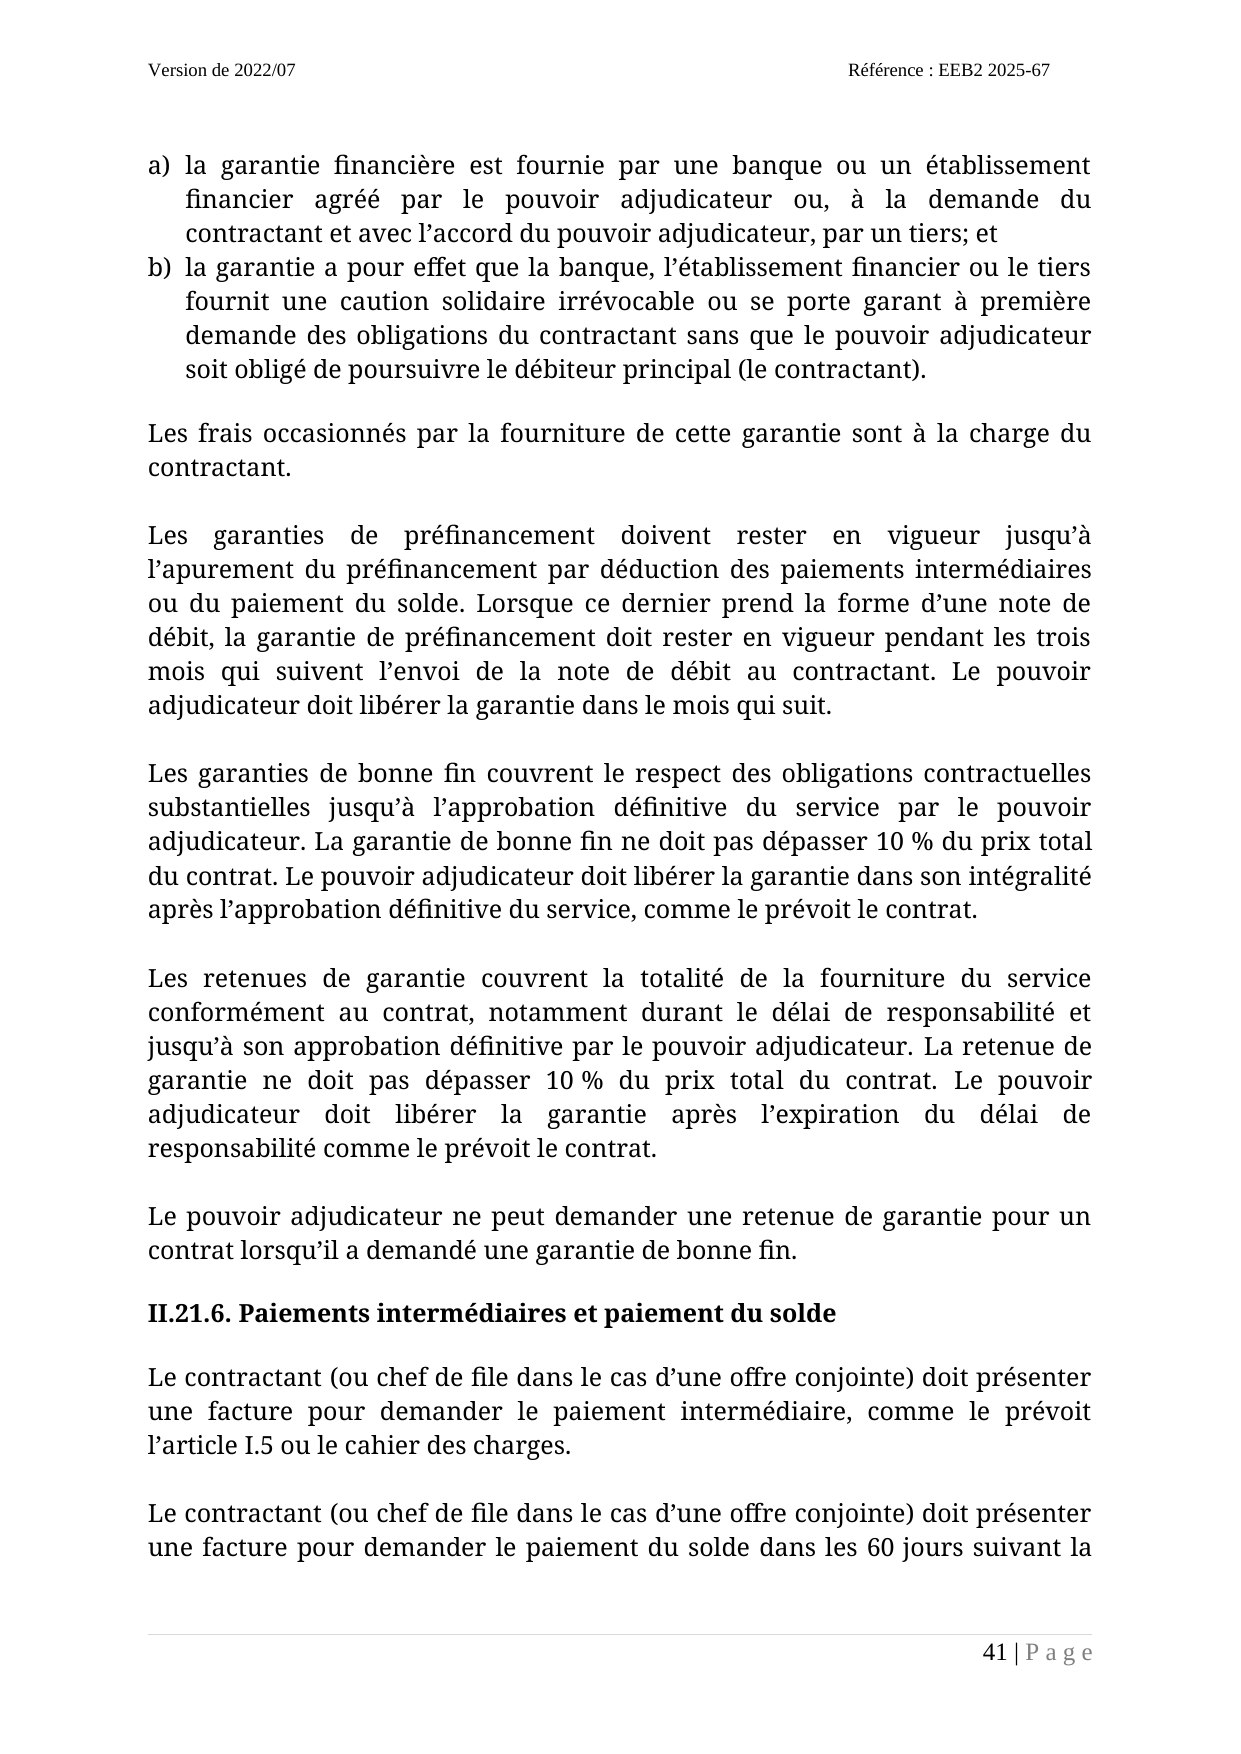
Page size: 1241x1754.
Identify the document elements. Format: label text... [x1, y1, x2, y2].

text Les garanties de préfinancement doivent rester en vigueur jusqu’à l’apurement du préfinancement par déduction des paiements intermédiaires ou du paiement du solde. Lorsque ce dernier prend la forme d’une note de débit, la garantie de préfinancement doit rester en vigueur pendant les trois mois qui suivent l’envoi de la note de débit au contractant. Le pouvoir adjudicateur doit libérer la garantie dans le mois qui suit. [148, 517, 1092, 722]
text Les retenues de garantie couvrent la totalité de la fourniture du service conformément au contrat, notamment durant le délai de responsabilité et jusqu’à son approbation définitive par le pouvoir adjudicateur. La retenue de garantie ne doit pas dépasser 10 % du prix total du contrat. Le pouvoir adjudicateur doit libérer la garantie après l’expiration du délai de responsabilité comme le prévoit le contrat. [148, 960, 1092, 1165]
list la garantie financière est fournie par une banque ou un établissement financier agréé par le pouvoir adjudicateur ou, à la demande du contractant et avec l’accord du pouvoir adjudicateur, par un tiers; et [148, 148, 1092, 250]
text Les garanties de bonne fin couvrent le respect des obligations contractuelles substantielles jusqu’à l’approbation définitive du service par le pouvoir adjudicateur. La garantie de bonne fin ne doit pas dépasser 10 % du prix total du contrat. Le pouvoir adjudicateur doit libérer la garantie dans son intégralité après l’approbation définitive du service, comme le prévoit le contrat. [148, 756, 1092, 926]
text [148, 1496, 1092, 1564]
list la garantie a pour effet que la banque, l’établissement financier ou le tiers fournit une caution solidaire irrévocable ou se porte garant à première demande des obligations du contractant sans que le pouvoir adjudicateur soit obligé de poursuivre le débiteur principal (le contractant). [148, 250, 1092, 386]
subtitle Paiements intermédiaires et paiement du solde [148, 1296, 1092, 1330]
text Le contractant (ou chef de file dans le cas d’une offre conjointe) doit présenter une facture pour demander le paiement intermédiaire, comme le prévoit l’article I.5 ou le cahier des charges. [148, 1359, 1092, 1461]
text Le pouvoir adjudicateur ne peut demander une retenue de garantie pour un contrat lorsqu’il a demandé une garantie de bonne fin. [148, 1199, 1092, 1267]
text Les frais occasionnés par la fourniture de cette garantie sont à la charge du contractant. [148, 415, 1092, 483]
